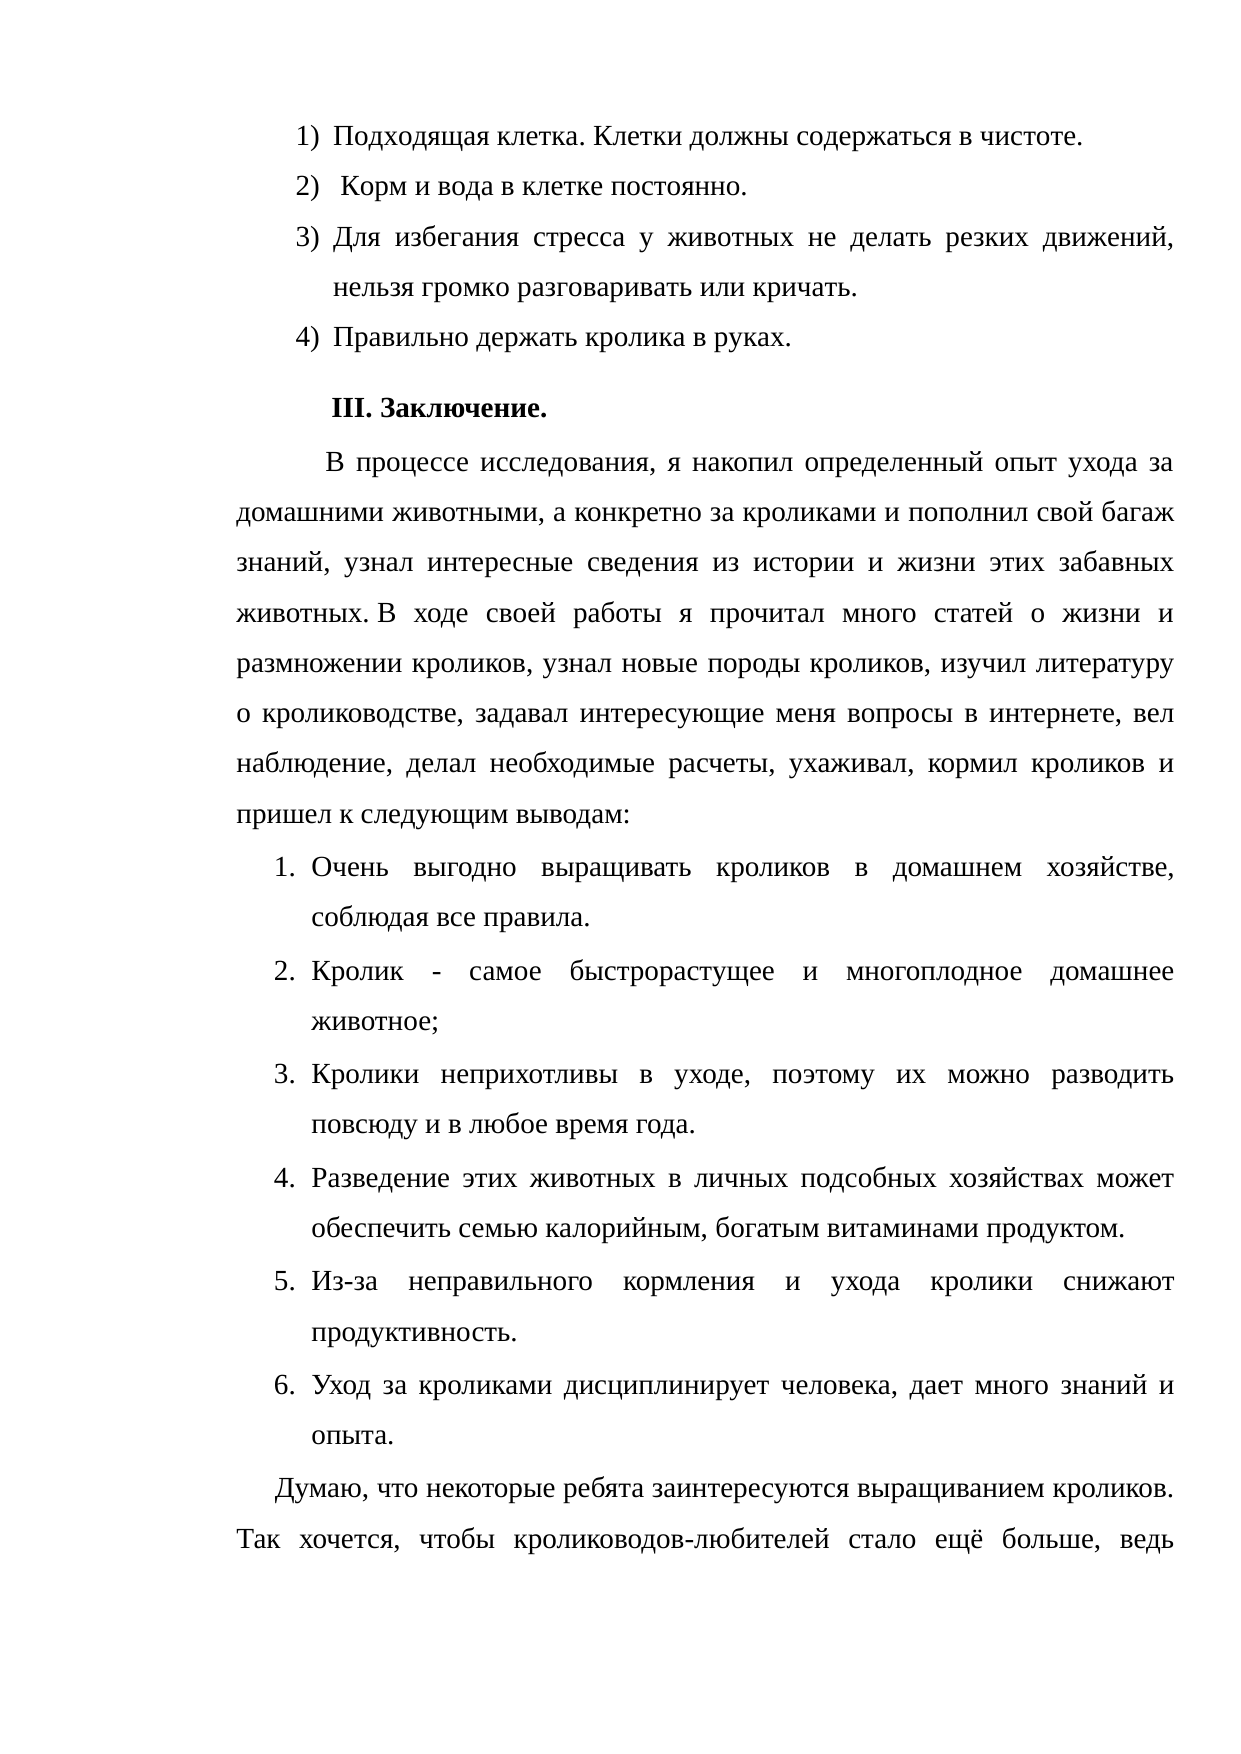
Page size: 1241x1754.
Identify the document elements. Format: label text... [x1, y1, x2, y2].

text III. Заключение. [236, 391, 1175, 424]
list Кролики неприхотливы в уходе, поэтому их можно разводить повсюду и в любое время года. [274, 1056, 1175, 1140]
text В процессе исследования, я накопил определенный опыт ухода за домашними животными, а конкретно за кроликами и пополнил свой багаж знаний, узнал интересные сведения из истории и жизни этих забавных животных. В ходе своей работы я прочитал много статей о жизни и размножении кроликов, узнал новые породы кроликов, изучил литературу о кролиководстве, задавал интересующие меня вопросы в интернете, вел наблюдение, делал необходимые расчеты, ухаживал, кормил кроликов и пришел к следующим выводам: [236, 444, 1175, 829]
list Для избегания стресса у животных не делать резких движений, нельзя громко разговаривать или кричать. [295, 219, 1175, 303]
list Из-за неправильного кормления и ухода кролики снижают продуктивность. [274, 1263, 1175, 1347]
list Подходящая клетка. Клетки должны содержаться в чистоте. [295, 118, 1175, 152]
list Правильно держать кролика в руках. [295, 319, 1175, 353]
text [236, 1470, 1175, 1554]
list Разведение этих животных в личных подсобных хозяйствах может обеспечить семью калорийным, богатым витаминами продуктом. [274, 1160, 1175, 1244]
list Кролик - самое быстрорастущее и многоплодное домашнее животное; [274, 953, 1175, 1037]
list Корм и вода в клетке постоянно. [295, 168, 1175, 202]
list Очень выгодно выращивать кроликов в домашнем хозяйстве, соблюдая все правила. [274, 849, 1175, 933]
list Уход за кроликами дисциплинирует человека, дает много знаний и опыта. [274, 1367, 1175, 1451]
